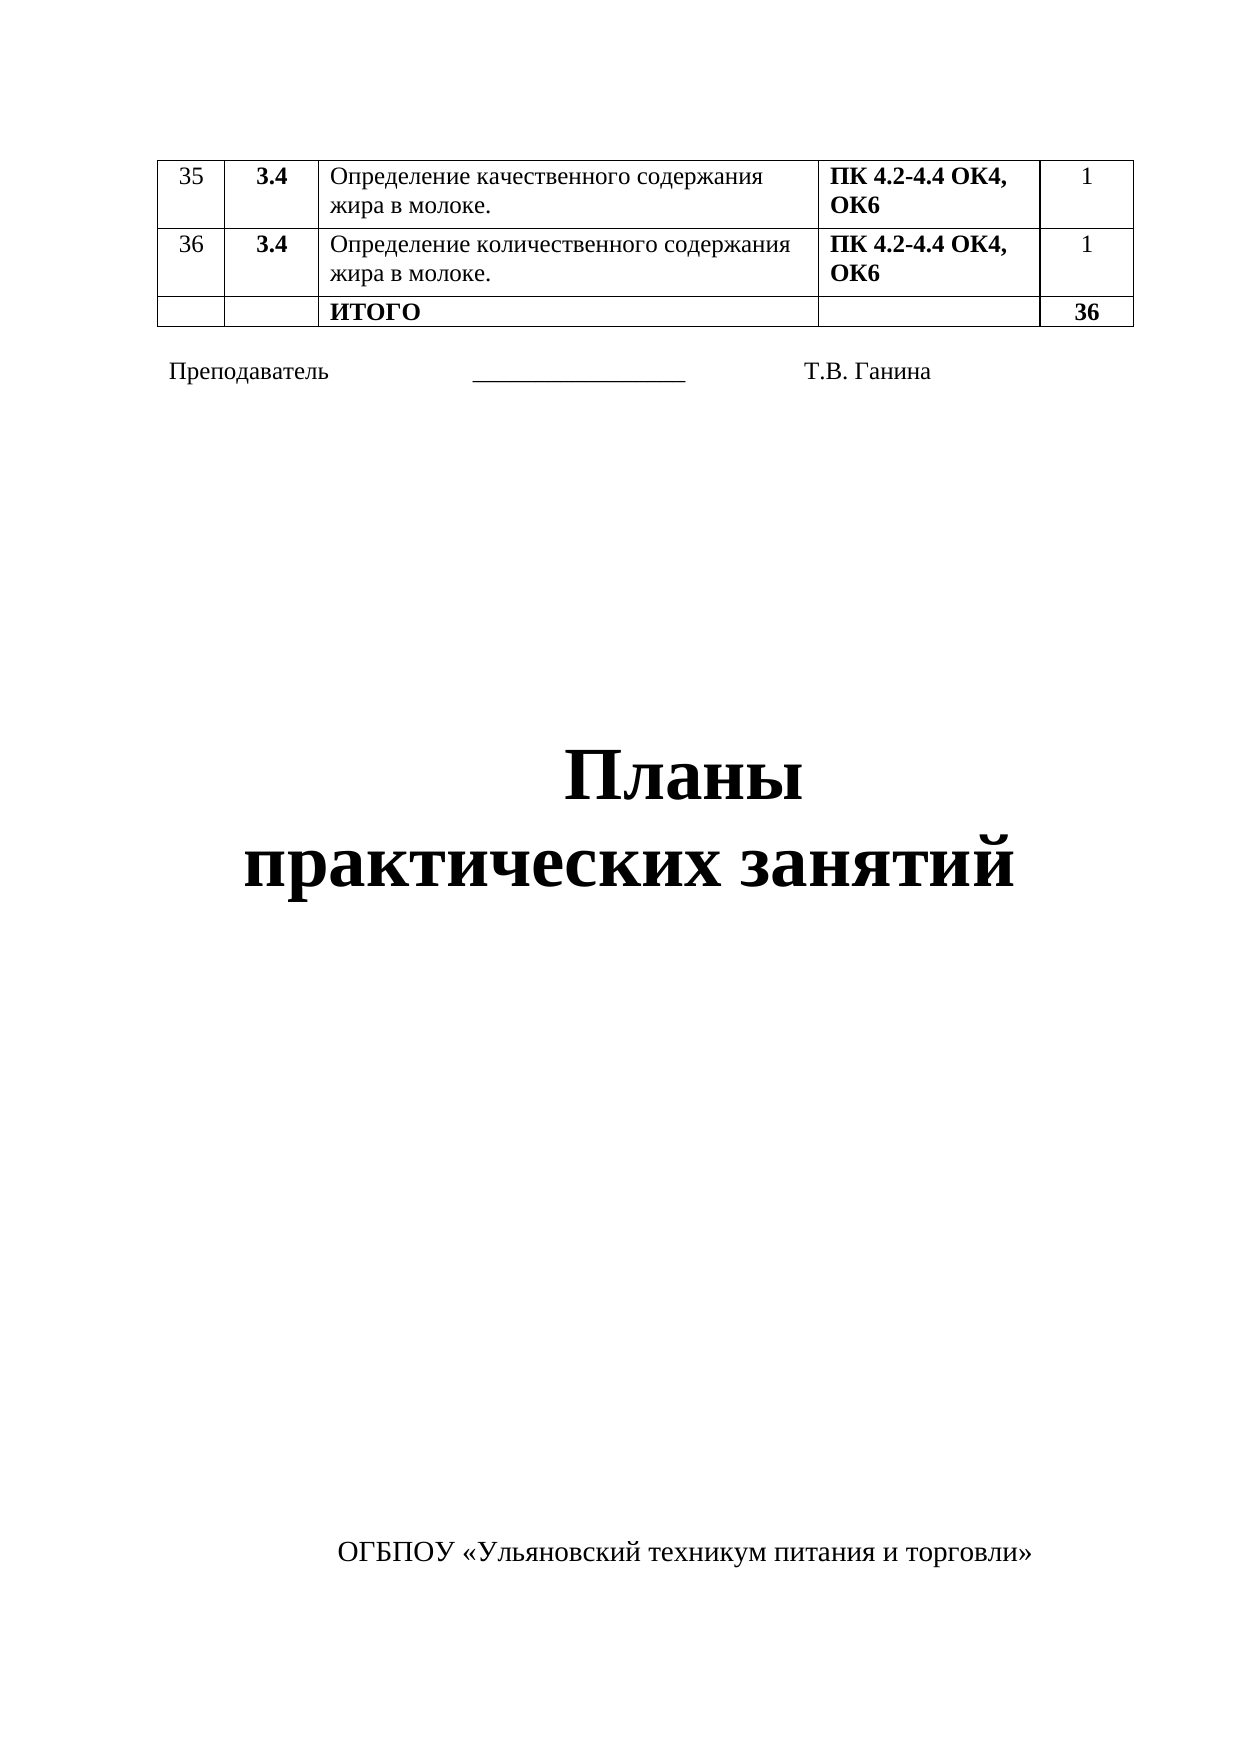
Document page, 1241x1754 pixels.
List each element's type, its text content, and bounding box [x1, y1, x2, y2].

table_cell [158, 297, 224, 326]
table_cell 1 [1041, 161, 1133, 228]
text Преподаватель _________________ Т.В. Ганина [169, 356, 1162, 384]
table_cell 36 [1041, 297, 1133, 326]
table_cell 3.4 [225, 161, 318, 228]
table_cell 36 [158, 229, 224, 296]
text Планы [206, 729, 1162, 816]
table_cell Определение количественного содержания жира в молоке. [319, 229, 818, 296]
table_cell [819, 297, 1039, 326]
table_cell Определение качественного содержания жира в молоке. [319, 161, 818, 228]
table_cell ПК 4.2-4.4 ОК4, ОК6 [819, 161, 1039, 228]
table_cell 35 [158, 161, 224, 228]
table_cell 1 [1041, 229, 1133, 296]
table_cell 3.4 [225, 229, 318, 296]
table_cell ПК 4.2-4.4 ОК4, ОК6 [819, 229, 1039, 296]
text ОГБПОУ «Ульяновский техникум питания и торговли» [169, 1534, 1162, 1568]
table_cell ИТОГО [319, 297, 818, 326]
table_cell [225, 297, 318, 326]
text практических занятий [206, 816, 1162, 902]
